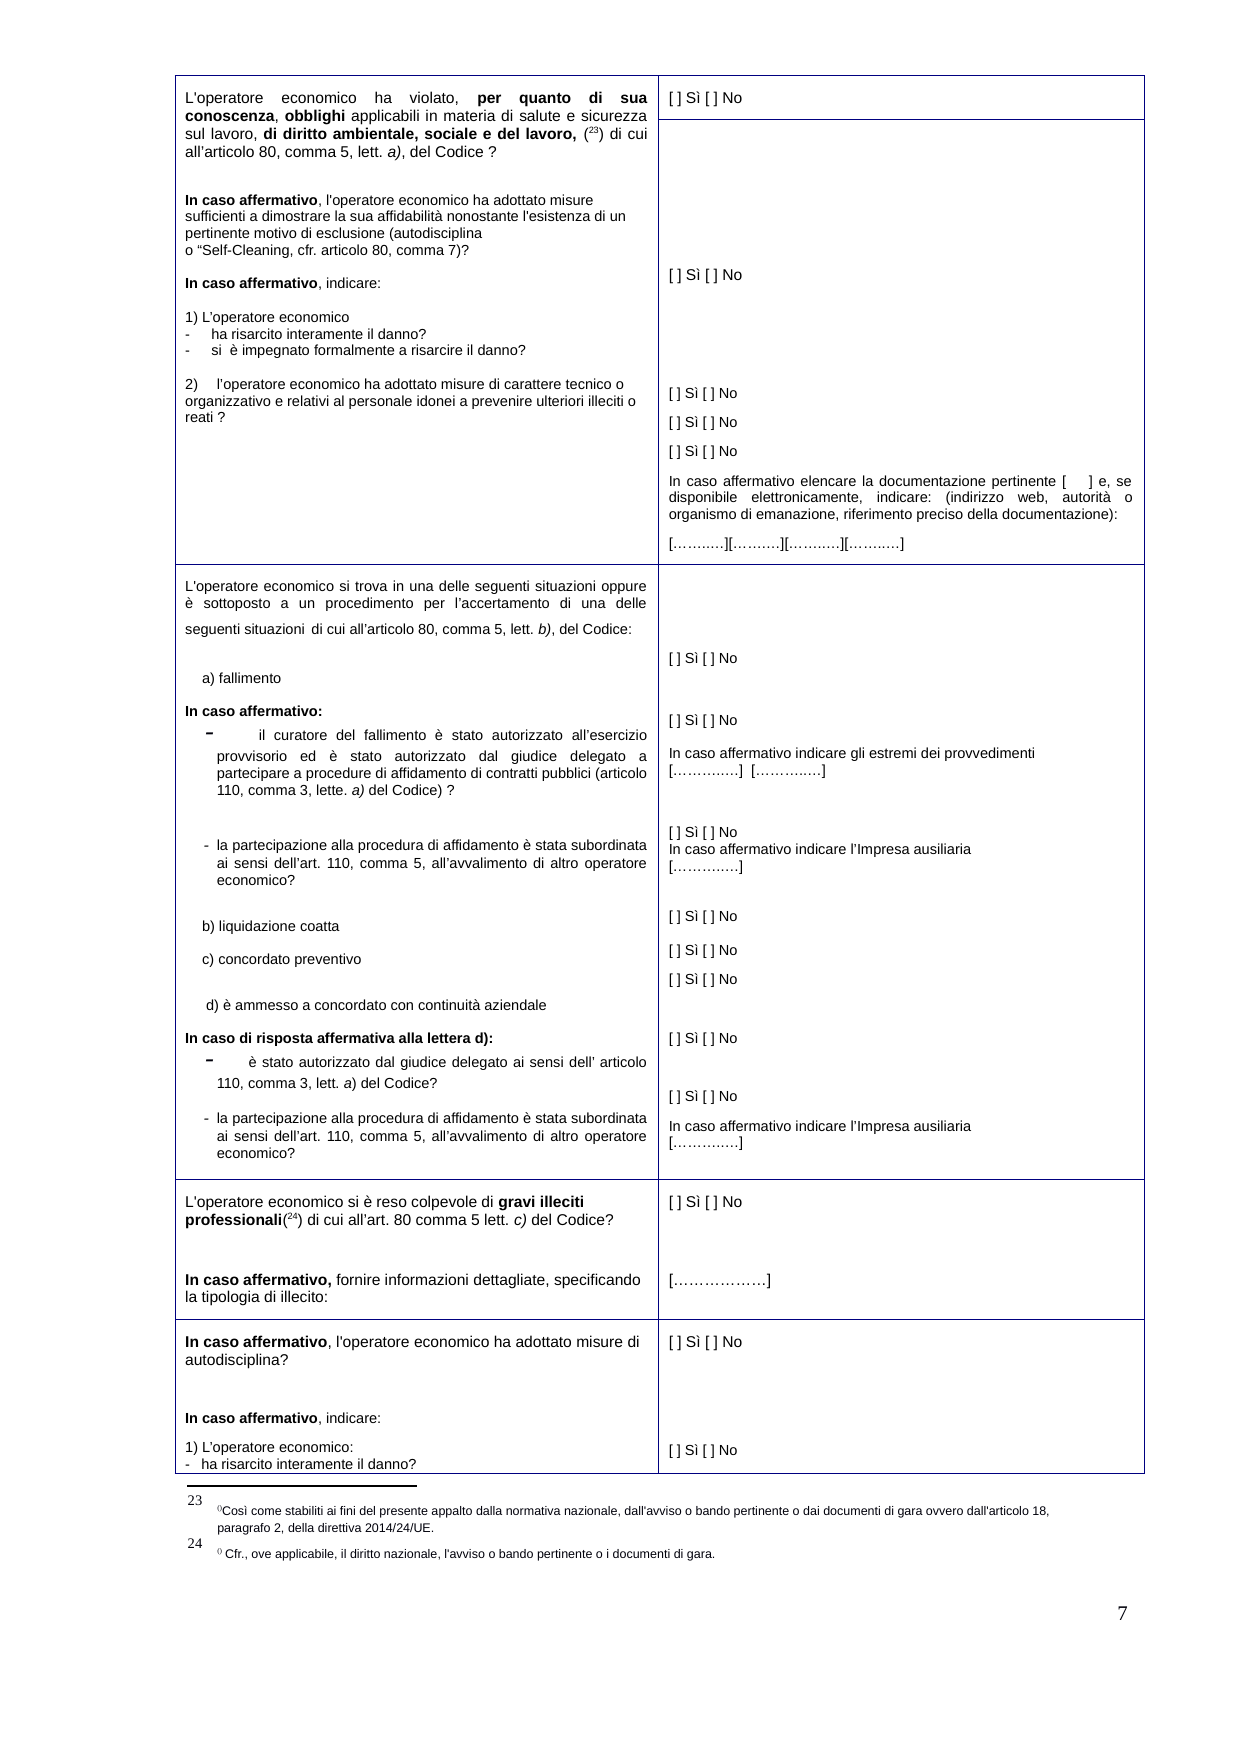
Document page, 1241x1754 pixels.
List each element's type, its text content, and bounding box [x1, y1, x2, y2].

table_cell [176, 1320, 658, 1472]
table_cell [659, 1320, 1144, 1472]
table_cell L'operatore economico ha violato, per quanto di sua conoscenza, obblighi applicabili in materia di salute e sicurezza sul lavoro, di diritto ambientale, sociale e del lavoro, () di cui all’articolo 80, comma 5, lett. a), del Codice ? In caso affermativo, l'operatore economico ha adottato misure sufficienti a dimostrare la sua affidabilità nonostante l'esistenza di un pertinente motivo di esclusione (autodisciplina o “Self-Cleaning, cfr. articolo 80, comma 7)? In caso affermativo, indicare: 1) L’operatore economico - ha risarcito interamente il danno? - si è impegnato formalmente a risarcire il danno? 2) l’operatore economico ha adottato misure di carattere tecnico o organizzativo e relativi al personale idonei a prevenire ulteriori illeciti o reati ? [176, 76, 658, 564]
table_cell L'operatore economico si è reso colpevole di gravi illeciti professionali() di cui all’art. 80 comma 5 lett. c) del Codice? In caso affermativo, fornire informazioni dettagliate, specificando la tipologia di illecito: [176, 1180, 658, 1319]
table_cell [ ] Sì [ ] No [………………] [659, 1180, 1144, 1319]
table_cell L'operatore economico si trova in una delle seguenti situazioni oppure è sottoposto a un procedimento per l’accertamento di una delle seguenti situazioni di cui all’articolo 80, comma 5, lett. b), del Codice: a) fallimento In caso affermativo: il curatore del fallimento è stato autorizzato all’esercizio provvisorio ed è stato autorizzato dal giudice delegato a partecipare a procedure di affidamento di contratti pubblici (articolo 110, comma 3, lette. a) del Codice) ? la partecipazione alla procedura di affidamento è stata subordinata ai sensi dell’art. 110, comma 5, all’avvalimento di altro operatore economico? b) liquidazione coatta c) concordato preventivo d) è ammesso a concordato con continuità aziendale In caso di risposta affermativa alla lettera d): è stato autorizzato dal giudice delegato ai sensi dell’ articolo 110, comma 3, lett. a) del Codice? la partecipazione alla procedura di affidamento è stata subordinata ai sensi dell’art. 110, comma 5, all’avvalimento di altro operatore economico? [176, 565, 658, 1179]
table_cell [ ] Sì [ ] No [659, 76, 1144, 119]
table_cell [ ] Sì [ ] No [ ] Sì [ ] No In caso affermativo indicare gli estremi dei provvedimenti [………..…] [………..…] [ ] Sì [ ] No In caso affermativo indicare l’Impresa ausiliaria [………..…] [ ] Sì [ ] No [ ] Sì [ ] No [ ] Sì [ ] No [ ] Sì [ ] No [ ] Sì [ ] No In caso affermativo indicare l’Impresa ausiliaria [………..…] [659, 565, 1144, 1179]
